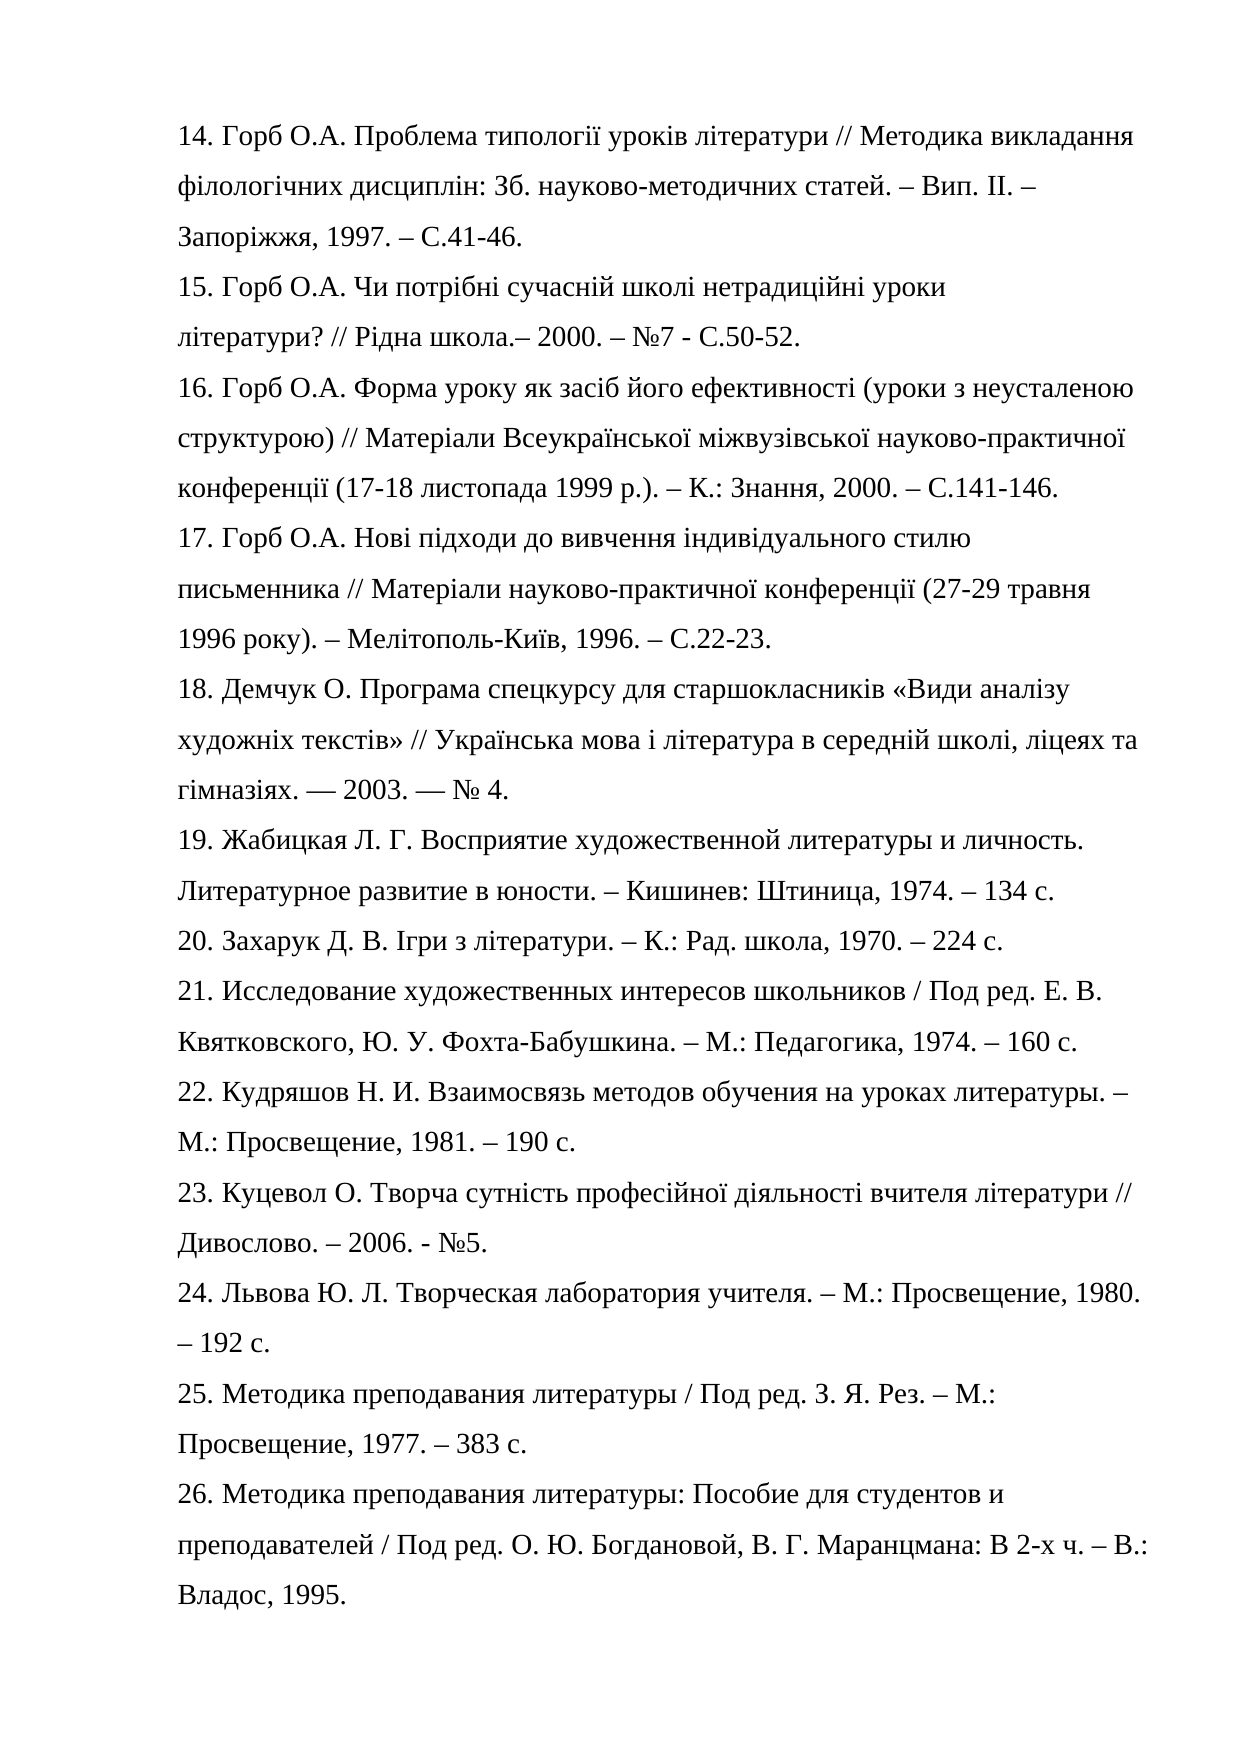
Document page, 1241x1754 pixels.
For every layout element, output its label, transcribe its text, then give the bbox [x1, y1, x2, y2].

list Кудряшов Н. И. Взаимосвязь методов обучения на уроках литературы. – М.: Просвещение, 1981. – 190 с. [177, 1074, 1152, 1158]
list Горб О.А. Форма уроку як засіб його ефективності (уроки з неусталеною структурою) // Матеріали Всеукраїнської міжвузівської науково-практичної конференції (17-18 листопада 1999 р.). – К.: Знання, 2000. – С.141-146. [177, 370, 1152, 504]
list Куцевол О. Творча сутність професійної діяльності вчителя літератури // Дивослово. – 2006. - №5. [177, 1175, 1152, 1258]
list Горб О.А. Чи потрібні сучасній школі нетрадиційні уроки літератури? // Рідна школа.– 2000. – №7 - С.50-52. [177, 269, 1152, 353]
list Львова Ю. Л. Творческая лаборатория учителя. – М.: Просвещение, 1980. – 192 с. [177, 1275, 1152, 1359]
list Исследование художественных интересов школьников / Под ред. Е. В. Квятковского, Ю. У. Фохта-Бабушкина. – М.: Педагогика, 1974. – 160 с. [177, 973, 1152, 1057]
list Горб О.А. Проблема типології уроків літератури // Методика викладання філологічних дисциплін: Зб. науково-методичних статей. – Вип. II. – Запоріжжя, 1997. – С.41-46. [177, 118, 1152, 252]
list Захарук Д. В. Ігри з літератури. – К.: Рад. школа, 1970. – 224 с. [177, 923, 1152, 957]
list Жабицкая Л. Г. Восприятие художественной литературы и личность. Литературное развитие в юности. – Кишинев: Штиница, 1974. – 134 с. [177, 822, 1152, 906]
list Методика преподавания литературы / Под ред. З. Я. Рез. – М.: Просвещение, 1977. – 383 с. [177, 1376, 1152, 1460]
list Горб О.А. Нові підходи до вивчення індивідуального стилю письменника // Матеріали науково-практичної конференції (27-29 травня 1996 року). – Мелітополь-Київ, 1996. – С.22-23. [177, 521, 1152, 655]
list Демчук О. Програма спецкурсу для старшокласників «Види аналізу художніх текстів» // Українська мова і література в середній школі, ліцеях та гімназіях. — 2003. — № 4. [177, 672, 1152, 806]
list Методика преподавания литературы: Пособие для студентов и преподавателей / Под ред. О. Ю. Богдановой, В. Г. Маранцмана: В 2-х ч. – В.: Владос, 1995. [177, 1477, 1152, 1611]
